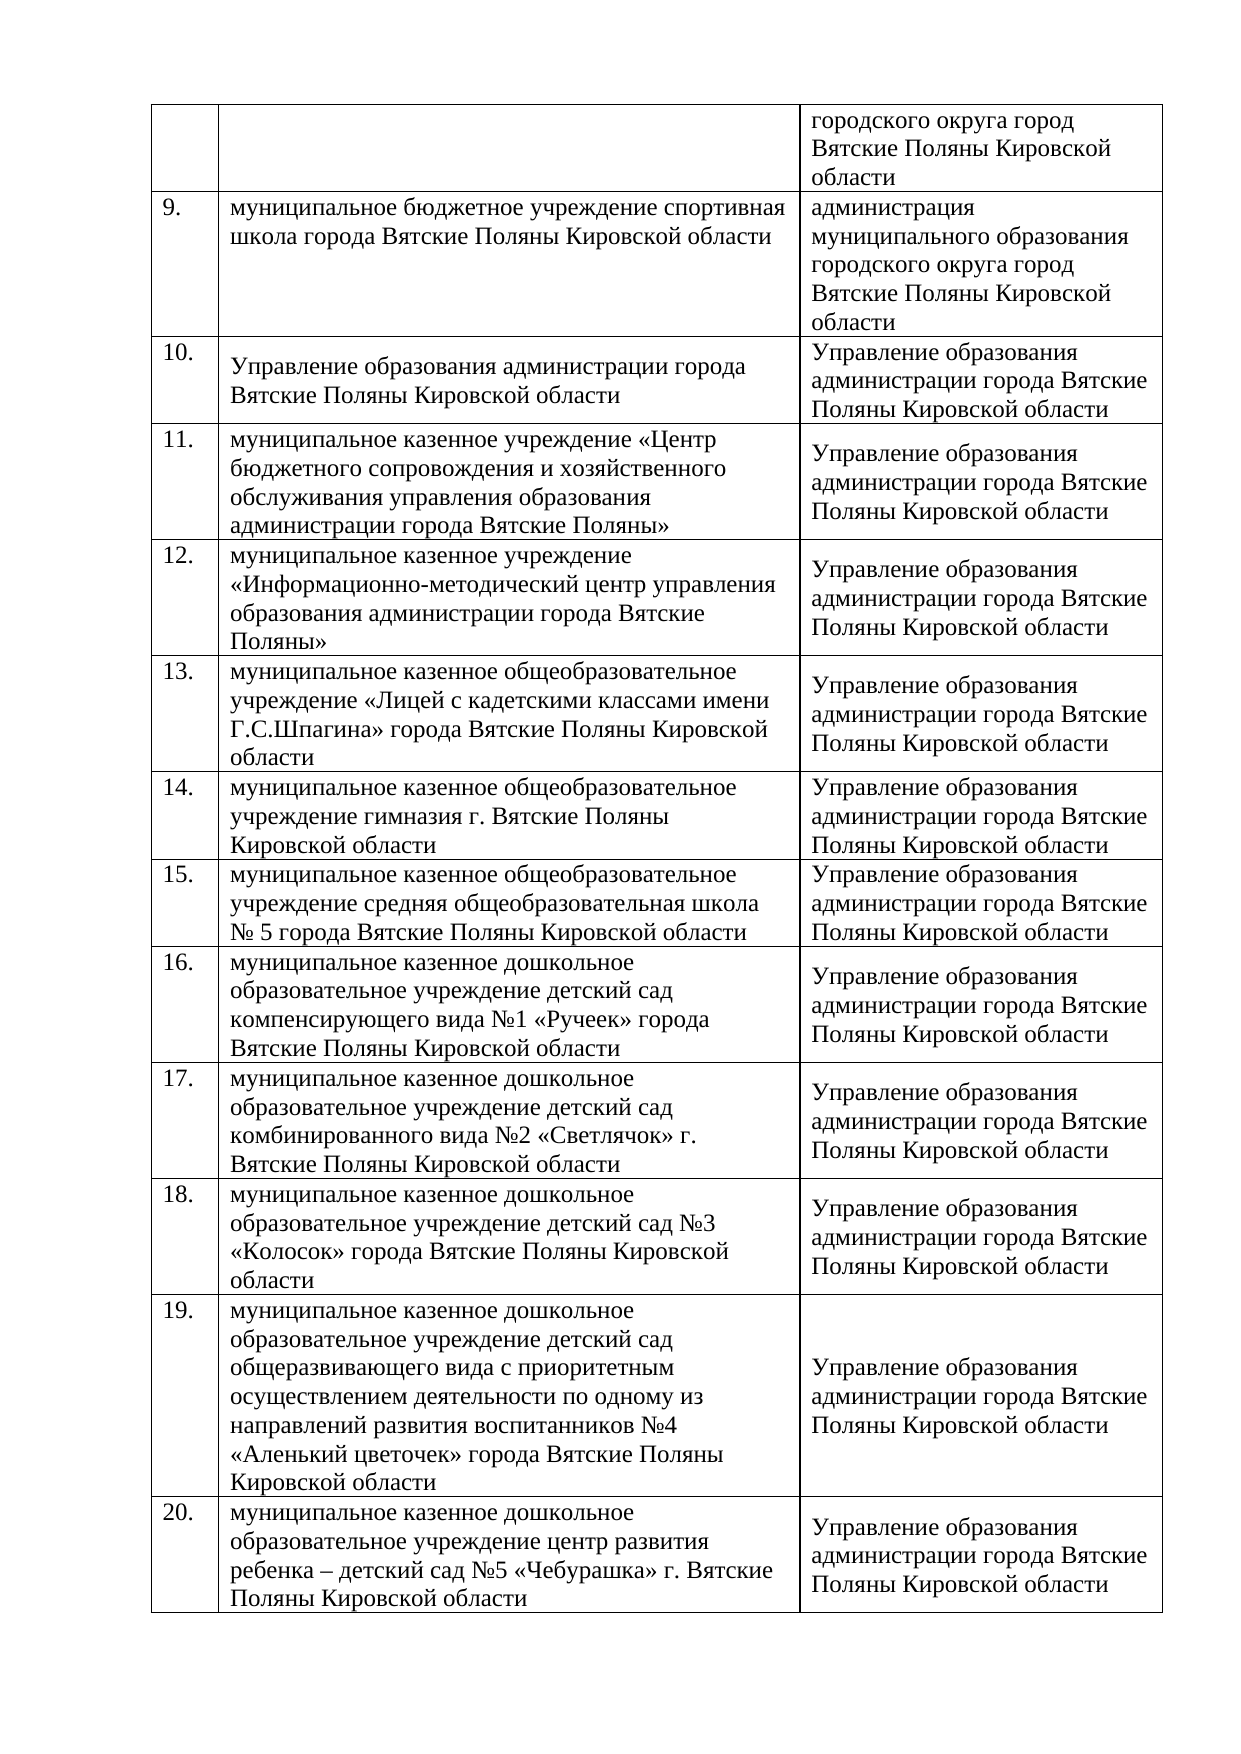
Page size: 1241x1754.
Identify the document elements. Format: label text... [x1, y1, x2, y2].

table_cell Управление образования администрации города Вятские Поляны Кировской области [801, 424, 1162, 539]
table_cell Управление образования администрации города Вятские Поляны Кировской области [801, 1179, 1162, 1294]
table_cell муниципальное бюджетное учреждение спортивная школа города Вятские Поляны Кировской области [219, 192, 799, 336]
table_cell муниципальное казенное дошкольное образовательное учреждение детский сад №3 «Колосок» города Вятские Поляны Кировской области [219, 1179, 799, 1294]
table_cell Управление образования администрации города Вятские Поляны Кировской области [801, 947, 1162, 1062]
table_cell муниципальное казенное общеобразовательное учреждение гимназия г. Вятские Поляны Кировской области [219, 772, 799, 858]
table_cell 9. [152, 192, 218, 336]
table_cell муниципальное казенное общеобразовательное учреждение «Лицей с кадетскими классами имени Г.С.Шпагина» города Вятские Поляны Кировской области [219, 656, 799, 771]
table_cell 13. [152, 656, 218, 771]
table_cell 8. [152, 105, 218, 191]
table_cell Управление образования администрации города Вятские Поляны Кировской области [219, 337, 799, 423]
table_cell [801, 105, 1162, 191]
table_cell 11. [152, 424, 218, 539]
table_cell муниципальное казенное дошкольное образовательное учреждение детский сад общеразвивающего вида с приоритетным осуществлением деятельности по одному из направлений развития воспитанников №4 «Аленький цветочек» города Вятские Поляны Кировской области [219, 1295, 799, 1496]
table_cell муниципальное казенное общеобразовательное учреждение средняя общеобразовательная школа № 5 города Вятские Поляны Кировской области [219, 860, 799, 946]
table_cell муниципальное казенное учреждение «Центр бюджетного сопровождения и хозяйственного обслуживания управления образования администрации города Вятские Поляны» [219, 424, 799, 539]
table_cell 18. [152, 1179, 218, 1294]
table_cell Управление образования администрации города Вятские Поляны Кировской области [801, 860, 1162, 946]
table_cell муниципальное казенное дошкольное образовательное учреждение центр развития ребенка – детский сад №5 «Чебурашка» г. Вятские Поляны Кировской области [219, 1497, 799, 1612]
table_cell 14. [152, 772, 218, 858]
table_cell Управление образования администрации города Вятские Поляны Кировской области [801, 337, 1162, 423]
table_cell 19. [152, 1295, 218, 1496]
table_cell муниципальное казенное дошкольное образовательное учреждение детский сад комбинированного вида №2 «Светлячок» г. Вятские Поляны Кировской области [219, 1063, 799, 1178]
table_cell муниципальное казенное учреждение «Информационно-методический центр управления образования администрации города Вятские Поляны» [219, 540, 799, 655]
table_cell администрация муниципального образования городского округа город Вятские Поляны Кировской области [801, 192, 1162, 336]
table_cell Управление образования администрации города Вятские Поляны Кировской области [801, 1063, 1162, 1178]
table_cell 20. [152, 1497, 218, 1612]
table_cell Управление образования администрации города Вятские Поляны Кировской области [801, 772, 1162, 858]
table_cell 15. [152, 860, 218, 946]
table_cell Управление образования администрации города Вятские Поляны Кировской области [801, 1295, 1162, 1496]
table_cell 16. [152, 947, 218, 1062]
table_cell Управление образования администрации города Вятские Поляны Кировской области [801, 656, 1162, 771]
table_cell 17. [152, 1063, 218, 1178]
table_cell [219, 105, 799, 191]
table_cell муниципальное казенное дошкольное образовательное учреждение детский сад компенсирующего вида №1 «Ручеек» города Вятские Поляны Кировской области [219, 947, 799, 1062]
table_cell 12. [152, 540, 218, 655]
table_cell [801, 1497, 1162, 1612]
table_cell 10. [152, 337, 218, 423]
table_cell Управление образования администрации города Вятские Поляны Кировской области [801, 540, 1162, 655]
